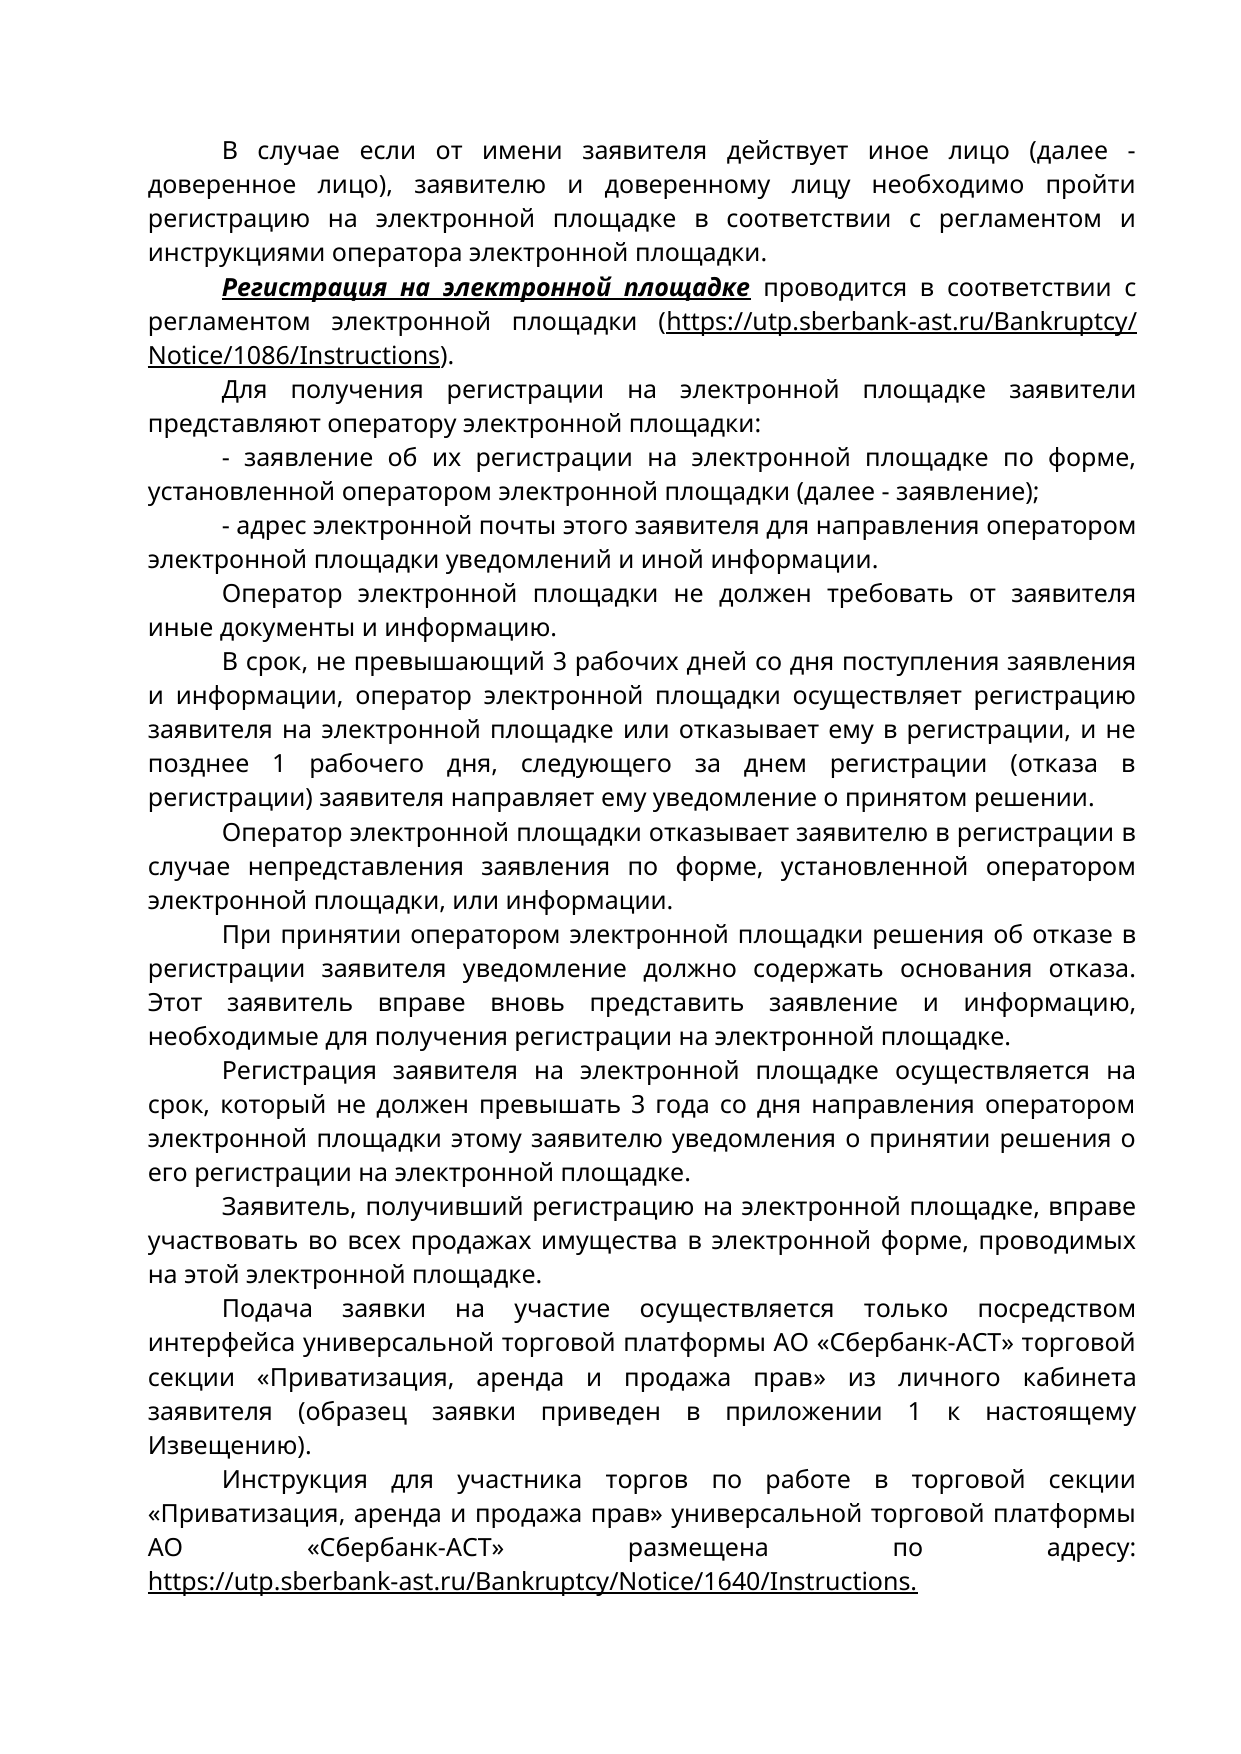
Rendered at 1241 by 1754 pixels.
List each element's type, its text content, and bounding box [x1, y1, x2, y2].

text - адрес электронной почты этого заявителя для направления оператором электронной площадки уведомлений и иной информации. [148, 508, 1137, 576]
text При принятии оператором электронной площадки решения об отказе в регистрации заявителя уведомление должно содержать основания отказа. Этот заявитель вправе вновь представить заявление и информацию, необходимые для получения регистрации на электронной площадке. [148, 916, 1137, 1053]
text В срок, не превышающий 3 рабочих дней со дня поступления заявления и информации, оператор электронной площадки осуществляет регистрацию заявителя на электронной площадке или отказывает ему в регистрации, и не позднее 1 рабочего дня, следующего за днем регистрации (отказа в регистрации) заявителя направляет ему уведомление о принятом решении. [148, 644, 1137, 814]
text В случае если от имени заявителя действует иное лицо (далее - доверенное лицо), заявителю и доверенному лицу необходимо пройти регистрацию на электронной площадке в соответствии с регламентом и инструкциями оператора электронной площадки. [148, 133, 1137, 269]
text Регистрация на электронной площадке проводится в соответствии с регламентом электронной площадки (https://utp.sberbank-ast.ru/Bankruptcy/ Notice/1086/Instructions). [148, 269, 1137, 371]
text Оператор электронной площадки отказывает заявителю в регистрации в случае непредставления заявления по форме, установленной оператором электронной площадки, или информации. [148, 814, 1137, 916]
text Заявитель, получивший регистрацию на электронной площадке, вправе участвовать во всех продажах имущества в электронной форме, проводимых на этой электронной площадке. [148, 1189, 1137, 1291]
text Регистрация заявителя на электронной площадке осуществляется на срок, который не должен превышать 3 года со дня направления оператором электронной площадки этому заявителю уведомления о принятии решения о его регистрации на электронной площадке. [148, 1053, 1137, 1189]
text - заявление об их регистрации на электронной площадке по форме, установленной оператором электронной площадки (далее - заявление); [148, 439, 1137, 508]
text Оператор электронной площадки не должен требовать от заявителя иные документы и информацию. [148, 576, 1137, 644]
text Для получения регистрации на электронной площадке заявители представляют оператору электронной площадки: [148, 371, 1137, 439]
text Подача заявки на участие осуществляется только посредством интерфейса универсальной торговой платформы АО «Сбербанк-АСТ» торговой секции «Приватизация, аренда и продажа прав» из личного кабинета заявителя (образец заявки приведен в приложении 1 к настоящему Извещению). [148, 1291, 1137, 1461]
text Инструкция для участника торгов по работе в торговой секции «Приватизация, аренда и продажа прав» универсальной торговой платформы АО «Сбербанк-АСТ» размещена по адресу: https://utp.sberbank-ast.ru/Bankruptcy/Notice/1640/Instructions. [148, 1461, 1137, 1598]
